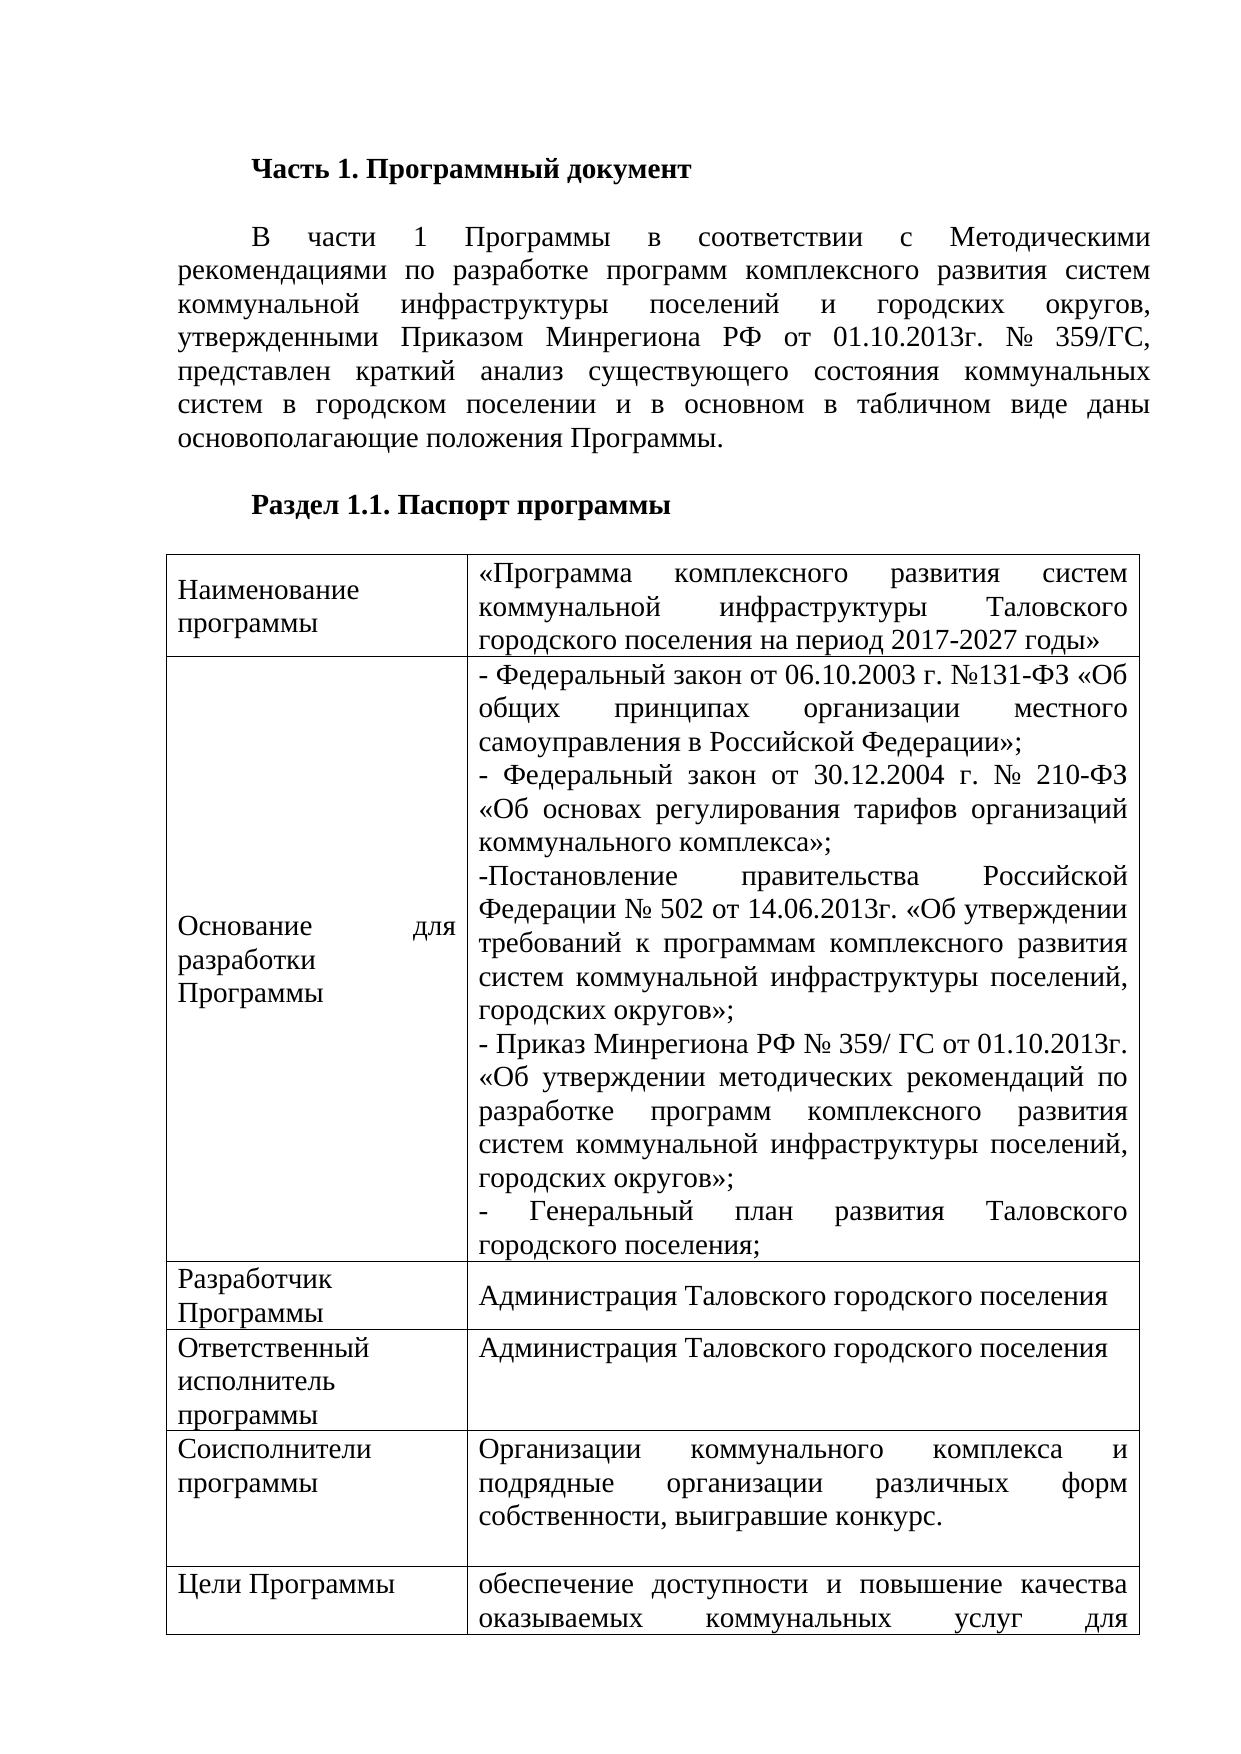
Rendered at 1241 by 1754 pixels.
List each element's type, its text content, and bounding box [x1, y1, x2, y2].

table_header «Программа комплексного развития систем коммунальной инфраструктуры Таловского городского поселения на период 2017-2027 годы» [468, 555, 1139, 656]
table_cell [468, 1567, 1139, 1634]
table_cell Ответственный исполнитель программы [167, 1330, 467, 1430]
text Часть 1. Программный документ [177, 152, 1152, 185]
table_cell - Федеральный закон от 06.10.2003 г. №131-ФЗ «Об общих принципах организации местного самоуправления в Российской Федерации»; - Федеральный закон от 30.12.2004 г. № 210-ФЗ «Об основах регулирования тарифов организаций коммунального комплекса»; -Постановление правительства Российской Федерации № 502 от 14.06.2013г. «Об утверждении требований к программам комплексного развития систем коммунальной инфраструктуры поселений, городских округов»; - Приказ Минрегиона РФ № 359/ ГС от 01.10.2013г. «Об утверждении методических рекомендаций по разработке программ комплексного развития систем коммунальной инфраструктуры поселений, городских округов»; - Генеральный план развития Таловского городского поселения; [468, 657, 1139, 1261]
table_cell Цели Программы [167, 1567, 467, 1634]
table_cell Организации коммунального комплекса и подрядные организации различных форм собственности, выигравшие конкурс. [468, 1431, 1139, 1566]
table_cell Администрация Таловского городского поселения [468, 1262, 1139, 1329]
text В части 1 Программы в соответствии с Методическими рекомендациями по разработке программ комплексного развития систем коммунальной инфраструктуры поселений и городских округов, утвержденными Приказом Минрегиона РФ от 01.10.2013г. № 359/ГС, представлен краткий анализ существующего состояния коммунальных систем в городском поселении и в основном в табличном виде даны основополагающие положения Программы. [177, 219, 1152, 453]
table_cell Основание для разработки Программы [167, 657, 467, 1261]
table_cell Соисполнители программы [167, 1431, 467, 1566]
table_cell Администрация Таловского городского поселения [468, 1330, 1139, 1430]
table_header Наименование программы [167, 555, 467, 656]
text Раздел 1.1. Паспорт программы [177, 487, 1152, 521]
table_cell Разработчик Программы [167, 1262, 467, 1329]
